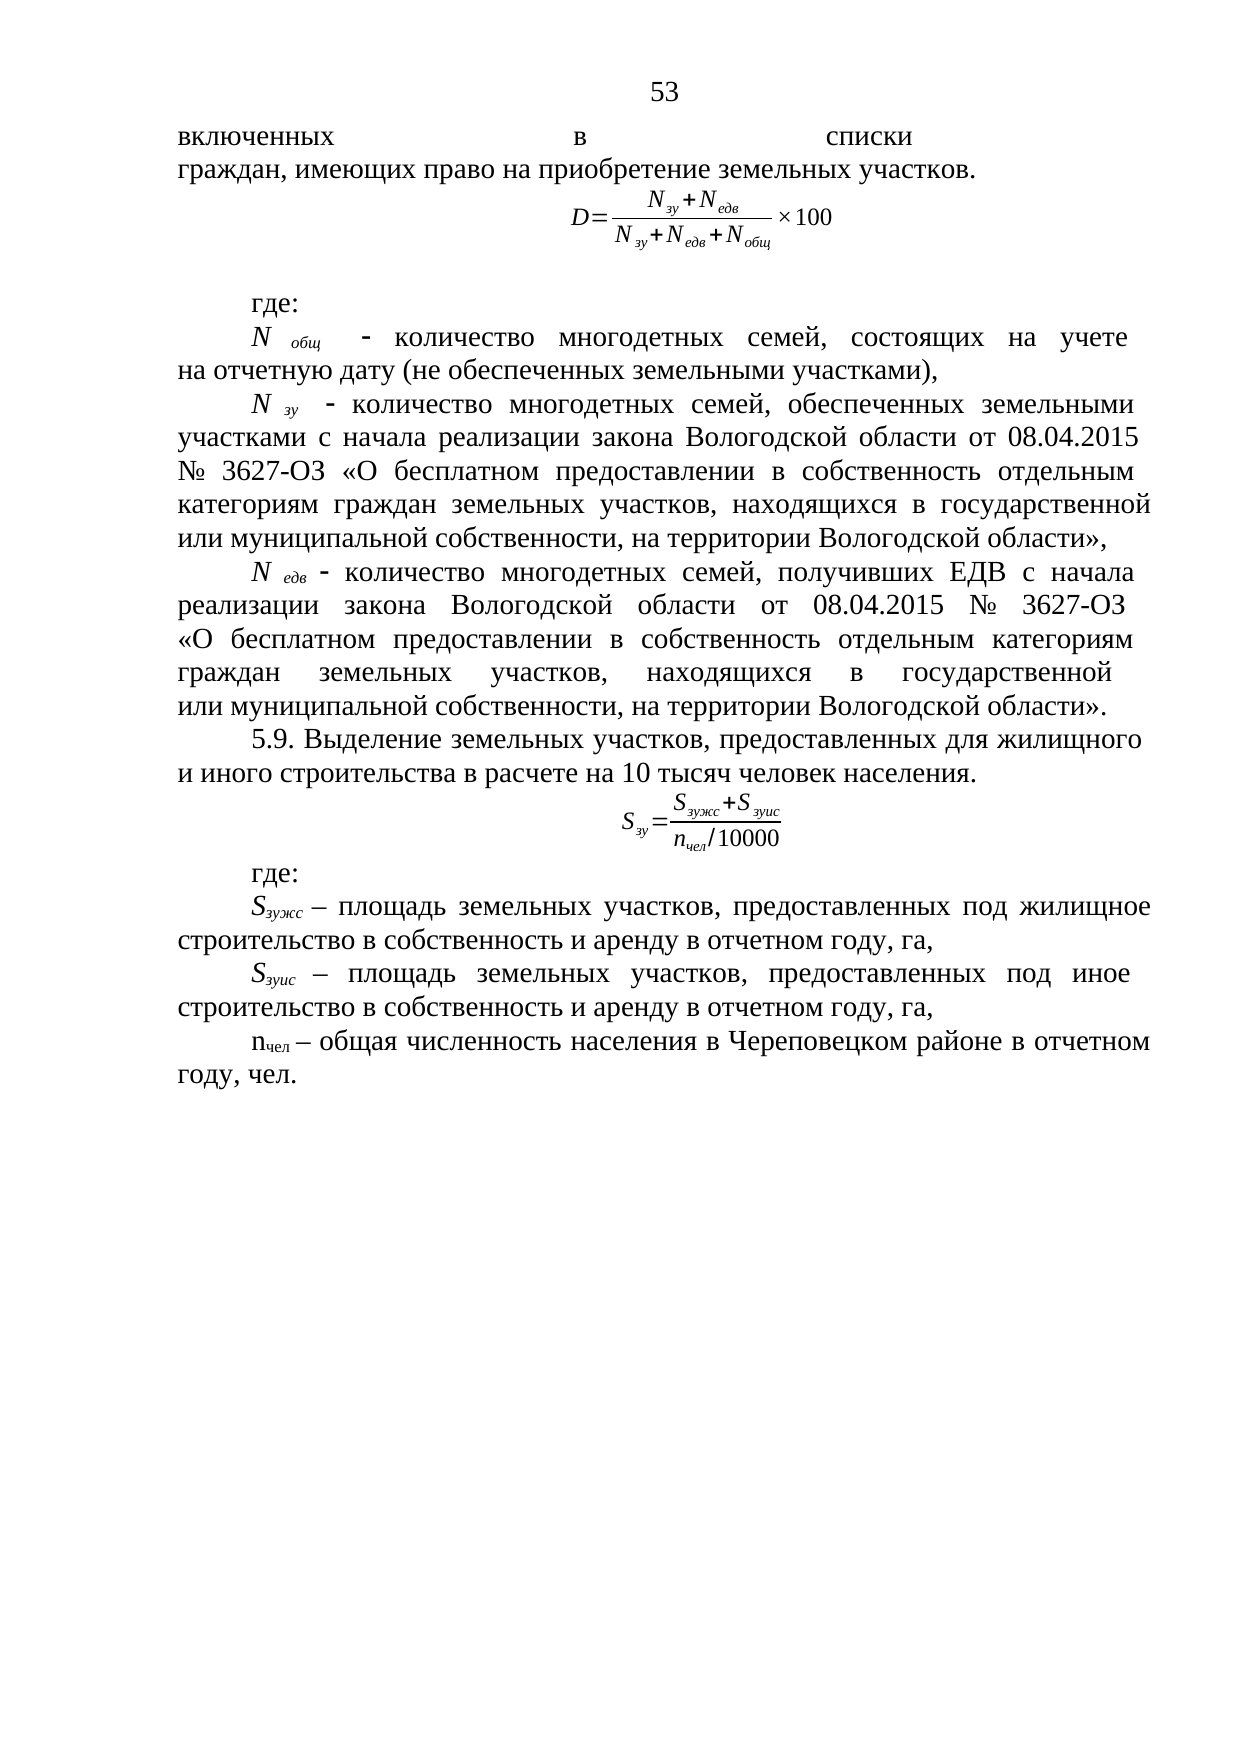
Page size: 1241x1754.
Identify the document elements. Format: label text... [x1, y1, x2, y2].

text 5.9. Выделение земельных участков, предоставленных для жилищного и иного строительства в расчете на 10 тысяч человек населения. [177, 721, 1152, 788]
text N общ количество многодетных семей, состоящих на учете на отчетную дату (не обеспеченных земельными участками), [177, 319, 1152, 386]
text где: [177, 285, 1152, 319]
text N едв количество многодетных семей, получивших ЕДВ с начала реализации закона Вологодской области от 08.04.2015 № 3627-ОЗ «О бесплатном предоставлении в собственность отдельным категориям граждан земельных участков, находящихся в государственной или муниципальной собственности, на территории Вологодской области». [177, 554, 1152, 721]
text где: [177, 855, 1152, 888]
text Sзуис – площадь земельных участков, предоставленных под иное строительство в собственность и аренду в отчетном году, га, [177, 956, 1152, 1023]
text nчел – общая численность населения в Череповецком районе в отчетном году, чел. [177, 1023, 1152, 1090]
text N зу количество многодетных семей, обеспеченных земельными участками с начала реализации закона Вологодской области от 08.04.2015 № 3627-ОЗ «О бесплатном предоставлении в собственность отдельным категориям граждан земельных участков, находящихся в государственной или муниципальной собственности, на территории Вологодской области», [177, 386, 1152, 554]
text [177, 118, 1152, 185]
text Sзужс – площадь земельных участков, предоставленных под жилищное строительство в собственность и аренду в отчетном году, га, [177, 888, 1152, 956]
